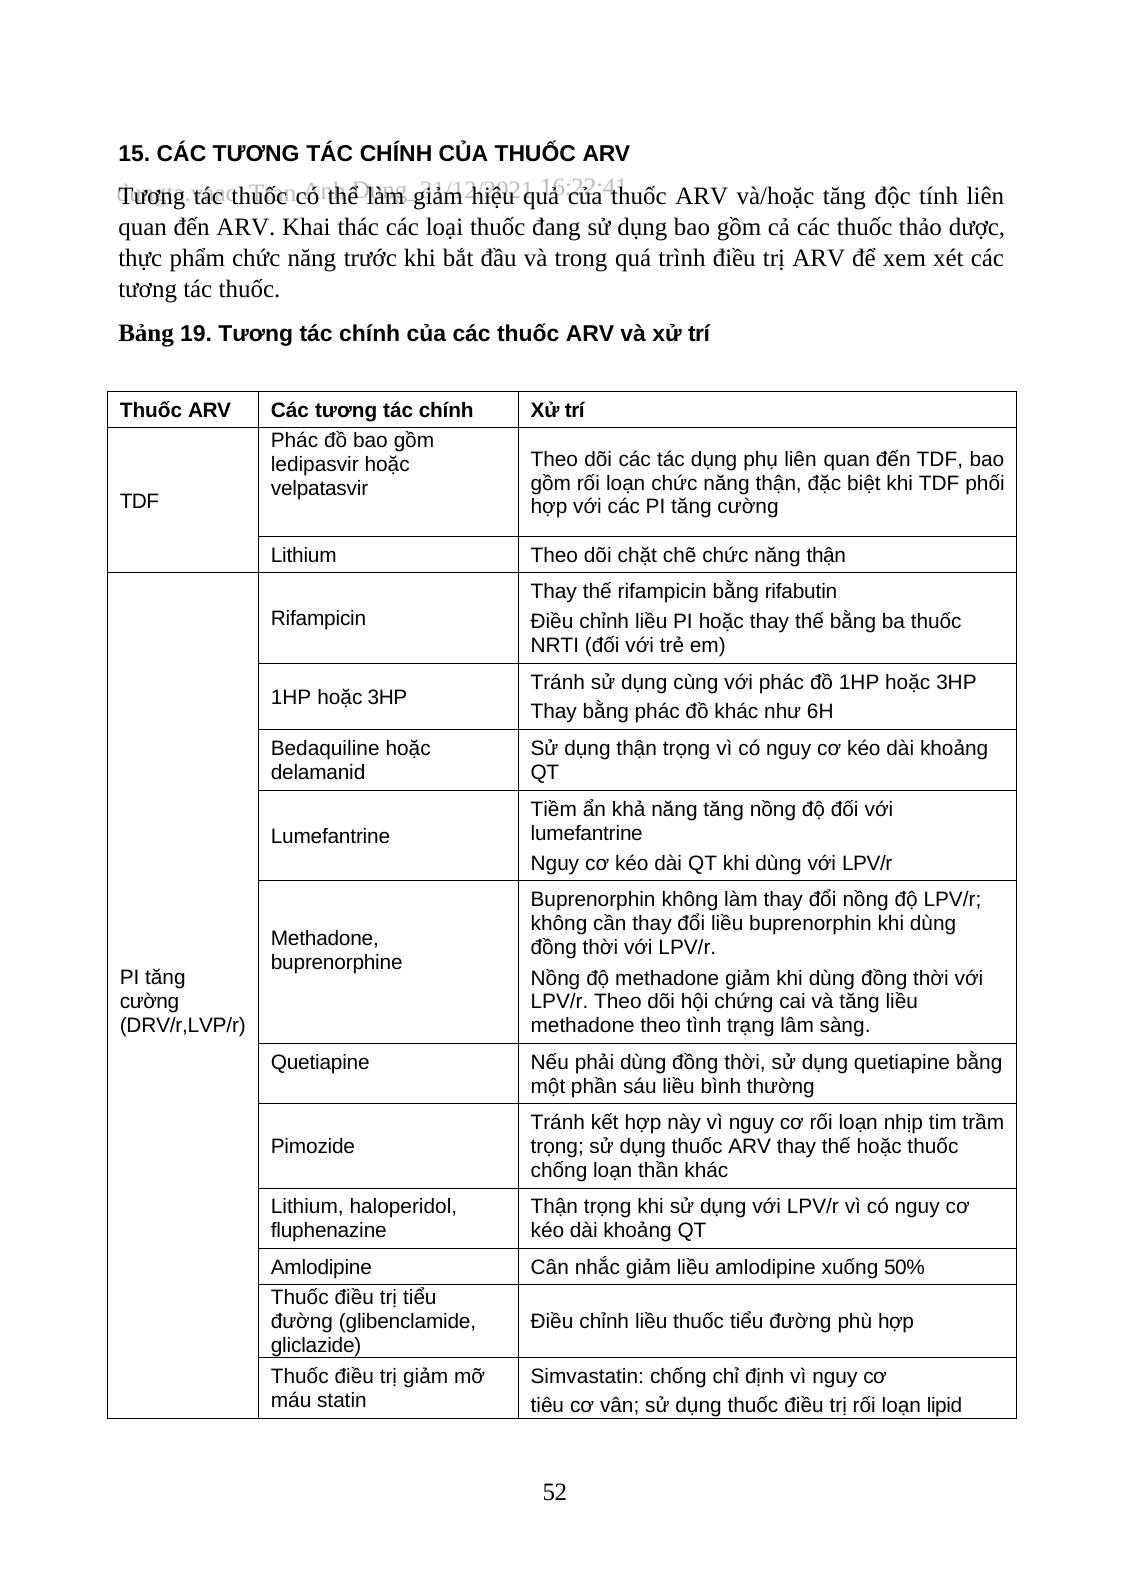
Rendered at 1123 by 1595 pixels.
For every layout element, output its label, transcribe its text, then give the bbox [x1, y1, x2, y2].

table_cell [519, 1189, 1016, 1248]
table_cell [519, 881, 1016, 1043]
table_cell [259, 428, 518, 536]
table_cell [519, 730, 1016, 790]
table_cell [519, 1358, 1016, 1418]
text Tương tác thuốc có thể làm giảm hiệu quả của thuốc ARV và/hoặc tăng độc tính liên quan đến ARV. Khai thác các loại thuốc đang sử dụng bao gồm cả các thuốc thảo dược, thực phẩm chức năng trước khi bắt đầu và trong quá trình điều trị ARV để xem xét các tương tác thuốc. [118, 181, 1005, 303]
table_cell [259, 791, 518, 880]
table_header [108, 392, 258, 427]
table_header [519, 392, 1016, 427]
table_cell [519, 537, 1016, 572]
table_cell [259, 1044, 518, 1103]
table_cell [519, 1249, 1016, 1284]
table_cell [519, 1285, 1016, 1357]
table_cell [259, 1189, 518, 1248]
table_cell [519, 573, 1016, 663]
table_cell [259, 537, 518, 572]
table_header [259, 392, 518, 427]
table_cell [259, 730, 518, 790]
list CÁC TƯƠNG TÁC CHÍNH CỦA THUỐC ARV [118, 140, 1110, 167]
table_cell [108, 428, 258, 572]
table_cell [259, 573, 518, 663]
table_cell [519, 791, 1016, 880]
text Bảng 19. Tương tác chính của các thuốc ARV và xử trí [118, 318, 1110, 347]
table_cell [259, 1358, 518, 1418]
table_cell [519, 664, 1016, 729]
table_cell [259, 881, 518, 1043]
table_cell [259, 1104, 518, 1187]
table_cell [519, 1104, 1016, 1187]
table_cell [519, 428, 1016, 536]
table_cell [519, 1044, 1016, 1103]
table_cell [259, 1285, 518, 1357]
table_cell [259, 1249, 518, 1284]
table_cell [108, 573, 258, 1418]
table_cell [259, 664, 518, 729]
